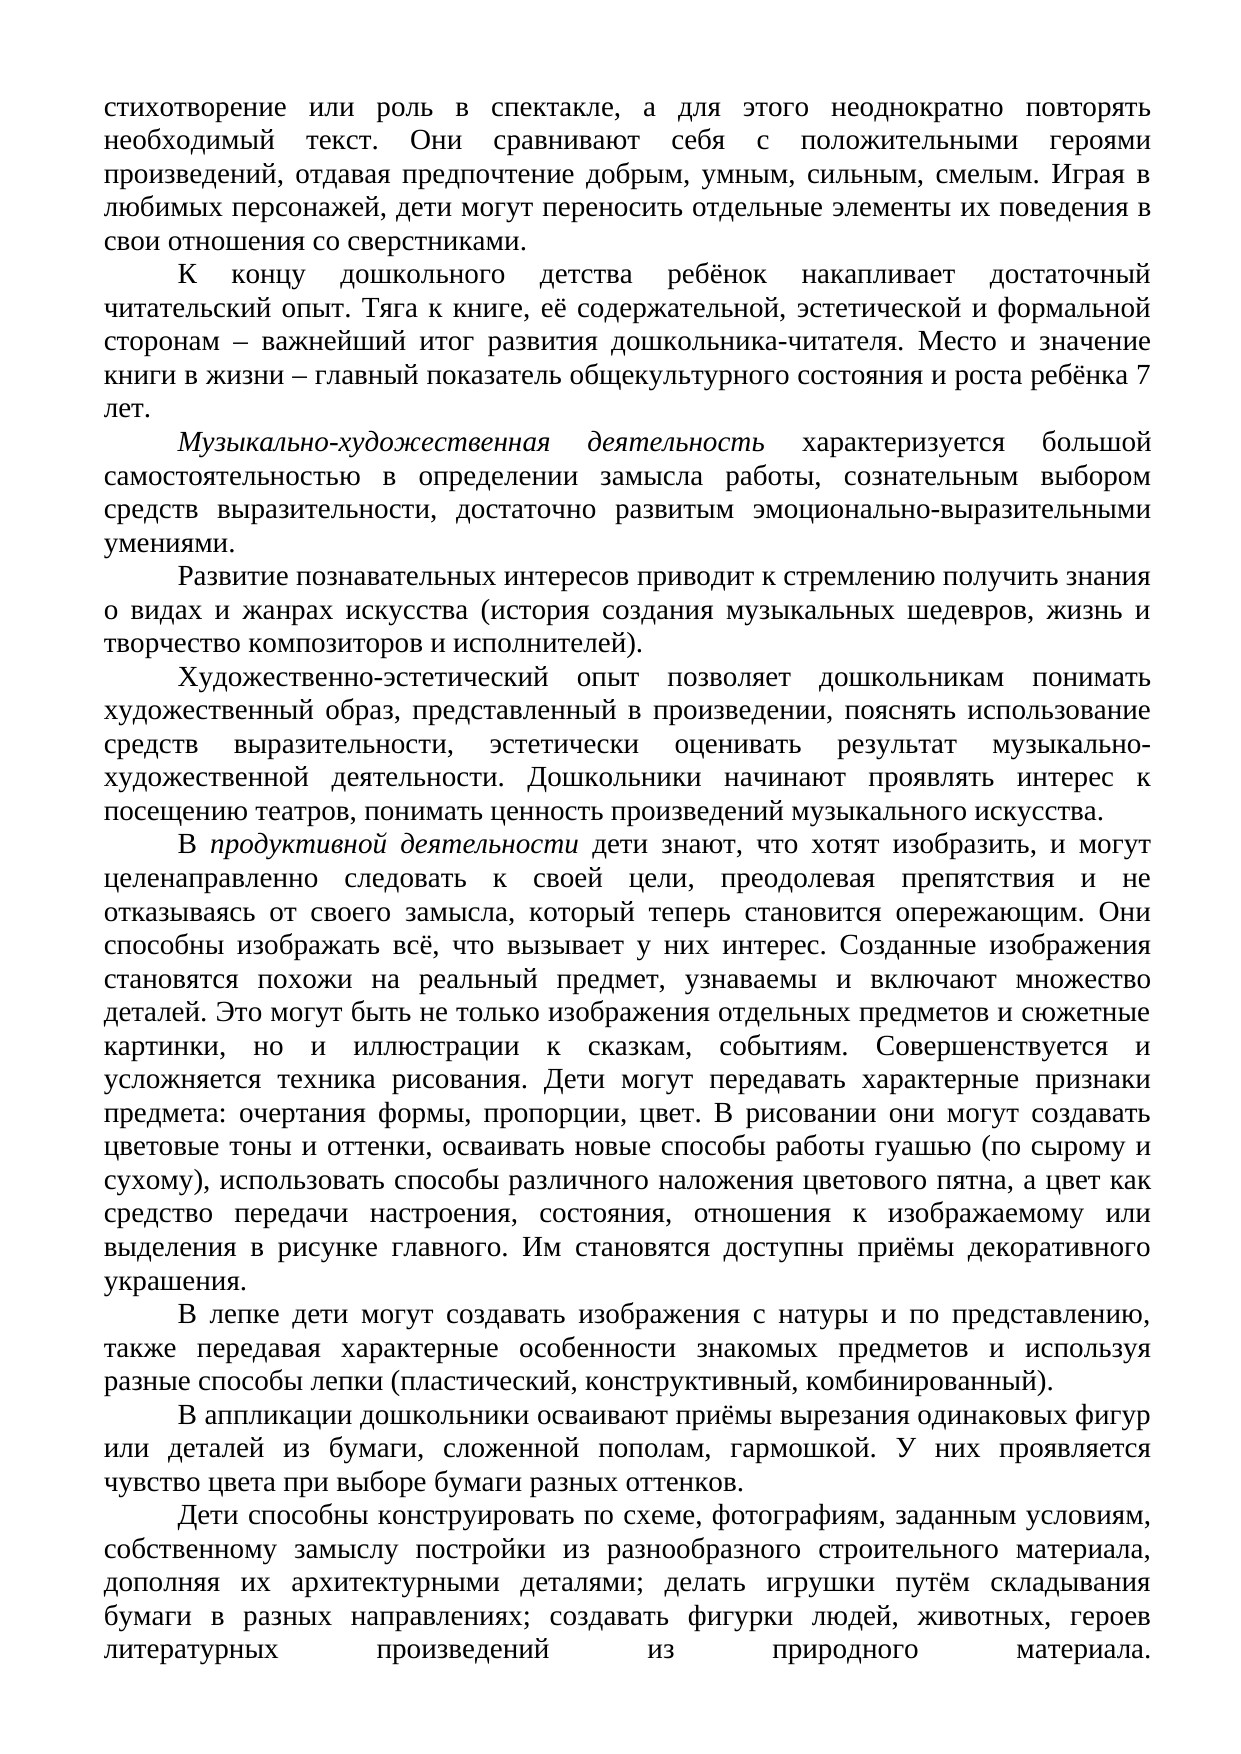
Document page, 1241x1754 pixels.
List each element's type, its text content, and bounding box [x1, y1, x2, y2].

text К концу дошкольного детства ребёнок накапливает достаточный читательский опыт. Тяга к книге, её содержательной, эстетической и формальной сторонам – важнейший итог развития дошкольника-читателя. Место и значение книги в жизни – главный показатель общекультурного состояния и роста ребёнка 7 лет. [103, 256, 1152, 424]
text Художественно-эстетический опыт позволяет дошкольникам понимать художественный образ, представленный в произведении, пояснять использование средств выразительности, эстетически оценивать результат музыкально-художественной деятельности. Дошкольники начинают проявлять интерес к посещению театров, понимать ценность произведений музыкального искусства. [103, 659, 1152, 827]
text Музыкально-художественная деятельность характеризуется большой самостоятельностью в определении замысла работы, сознательным выбором средств выразительности, достаточно развитым эмоционально-выразительными умениями. [103, 424, 1152, 558]
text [103, 89, 1152, 256]
text В продуктивной деятельности дети знают, что хотят изобразить, и могут целенаправленно следовать к своей цели, преодолевая препятствия и не отказываясь от своего замысла, который теперь становится опережающим. Они способны изображать всё, что вызывает у них интерес. Созданные изображения становятся похожи на реальный предмет, узнаваемы и включают множество деталей. Это могут быть не только изображения отдельных предметов и сюжетные картинки, но и иллюстрации к сказкам, событиям. Совершенствуется и усложняется техника рисования. Дети могут передавать характерные признаки предмета: очертания формы, пропорции, цвет. В рисовании они могут создавать цветовые тоны и оттенки, осваивать новые способы работы гуашью (по сырому и сухому), использовать способы различного наложения цветового пятна, а цвет как средство передачи настроения, состояния, отношения к изображаемому или выделения в рисунке главного. Им становятся доступны приёмы декоративного украшения. [103, 827, 1152, 1296]
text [103, 1497, 1152, 1665]
text В аппликации дошкольники осваивают приёмы вырезания одинаковых фигур или деталей из бумаги, сложенной пополам, гармошкой. У них проявляется чувство цвета при выборе бумаги разных оттенков. [103, 1397, 1152, 1497]
text В лепке дети могут создавать изображения с натуры и по представлению, также передавая характерные особенности знакомых предметов и используя разные способы лепки (пластический, конструктивный, комбинированный). [103, 1296, 1152, 1397]
text Развитие познавательных интересов приводит к стремлению получить знания о видах и жанрах искусства (история создания музыкальных шедевров, жизнь и творчество композиторов и исполнителей). [103, 558, 1152, 659]
